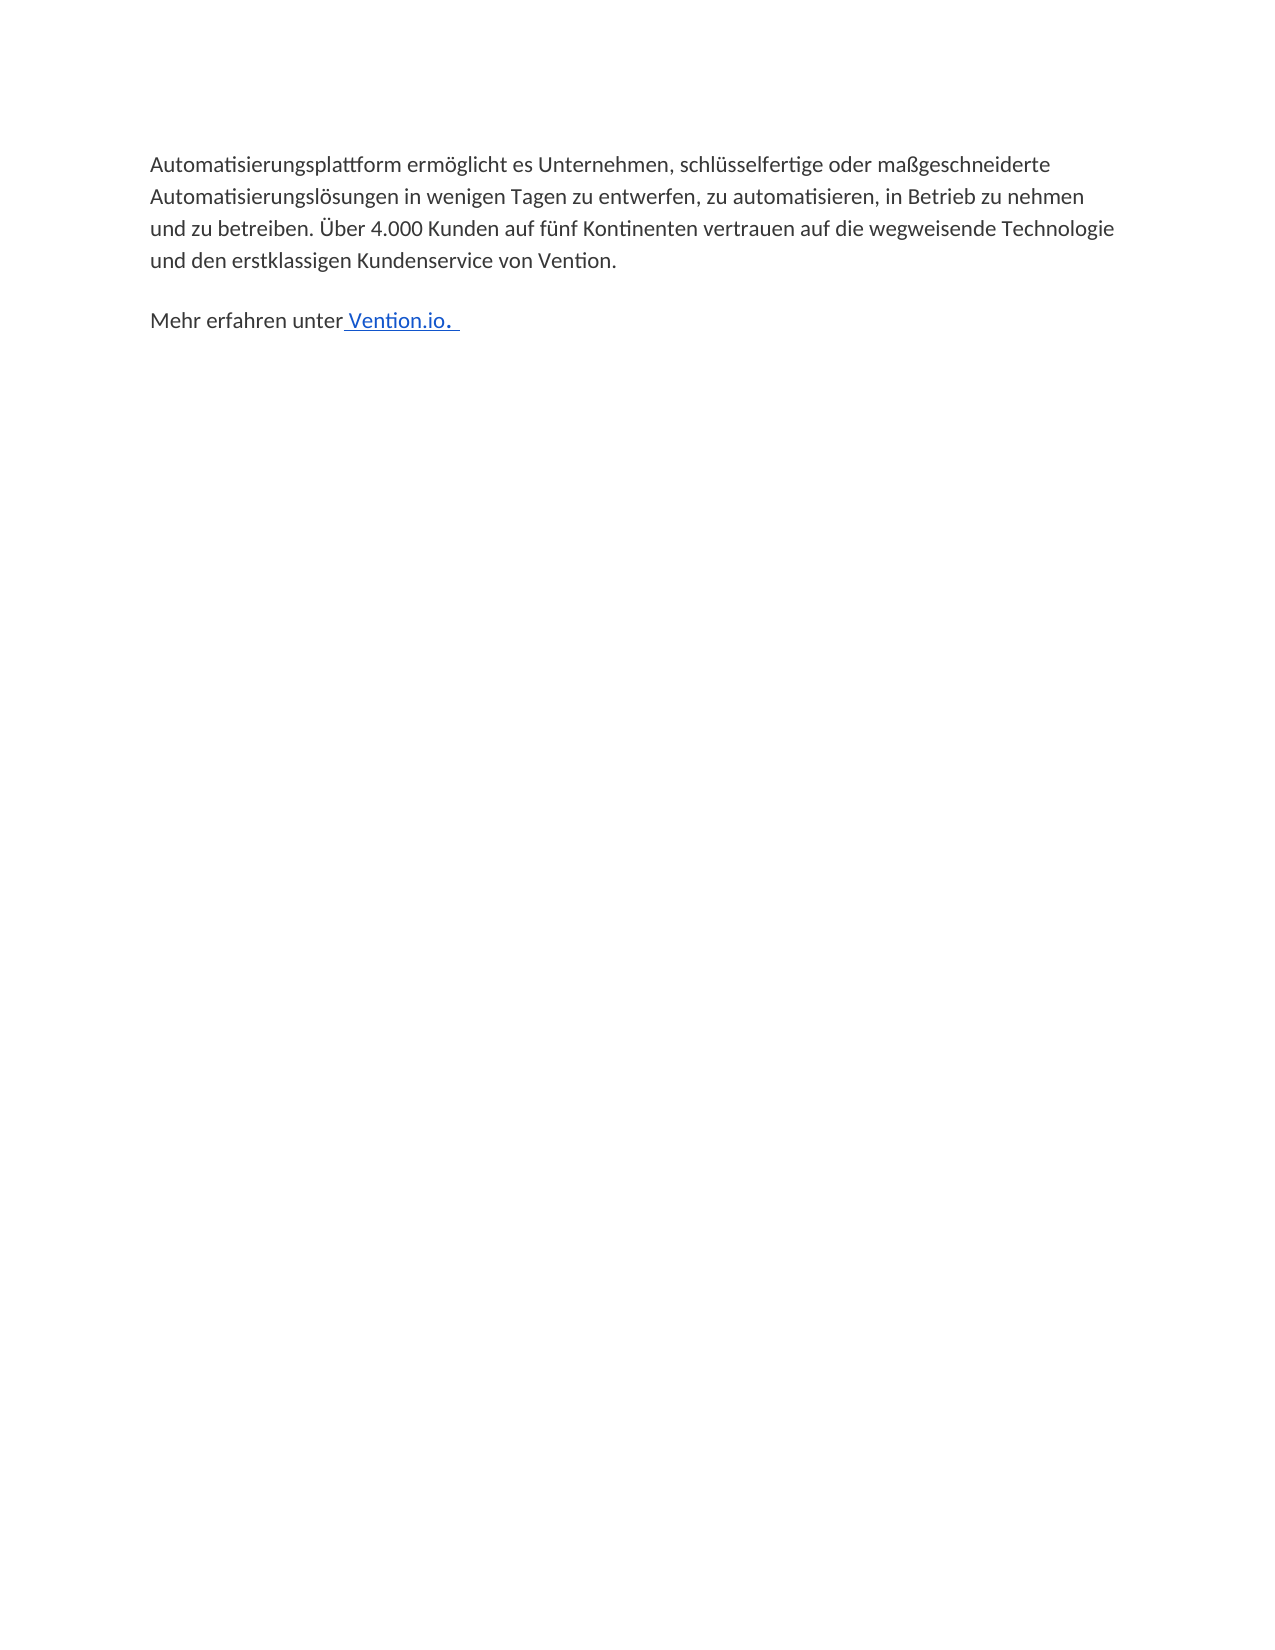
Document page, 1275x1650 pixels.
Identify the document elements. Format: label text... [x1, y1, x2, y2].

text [150, 150, 1125, 274]
text Mehr erfahren unter Vention.io. [150, 304, 1125, 334]
